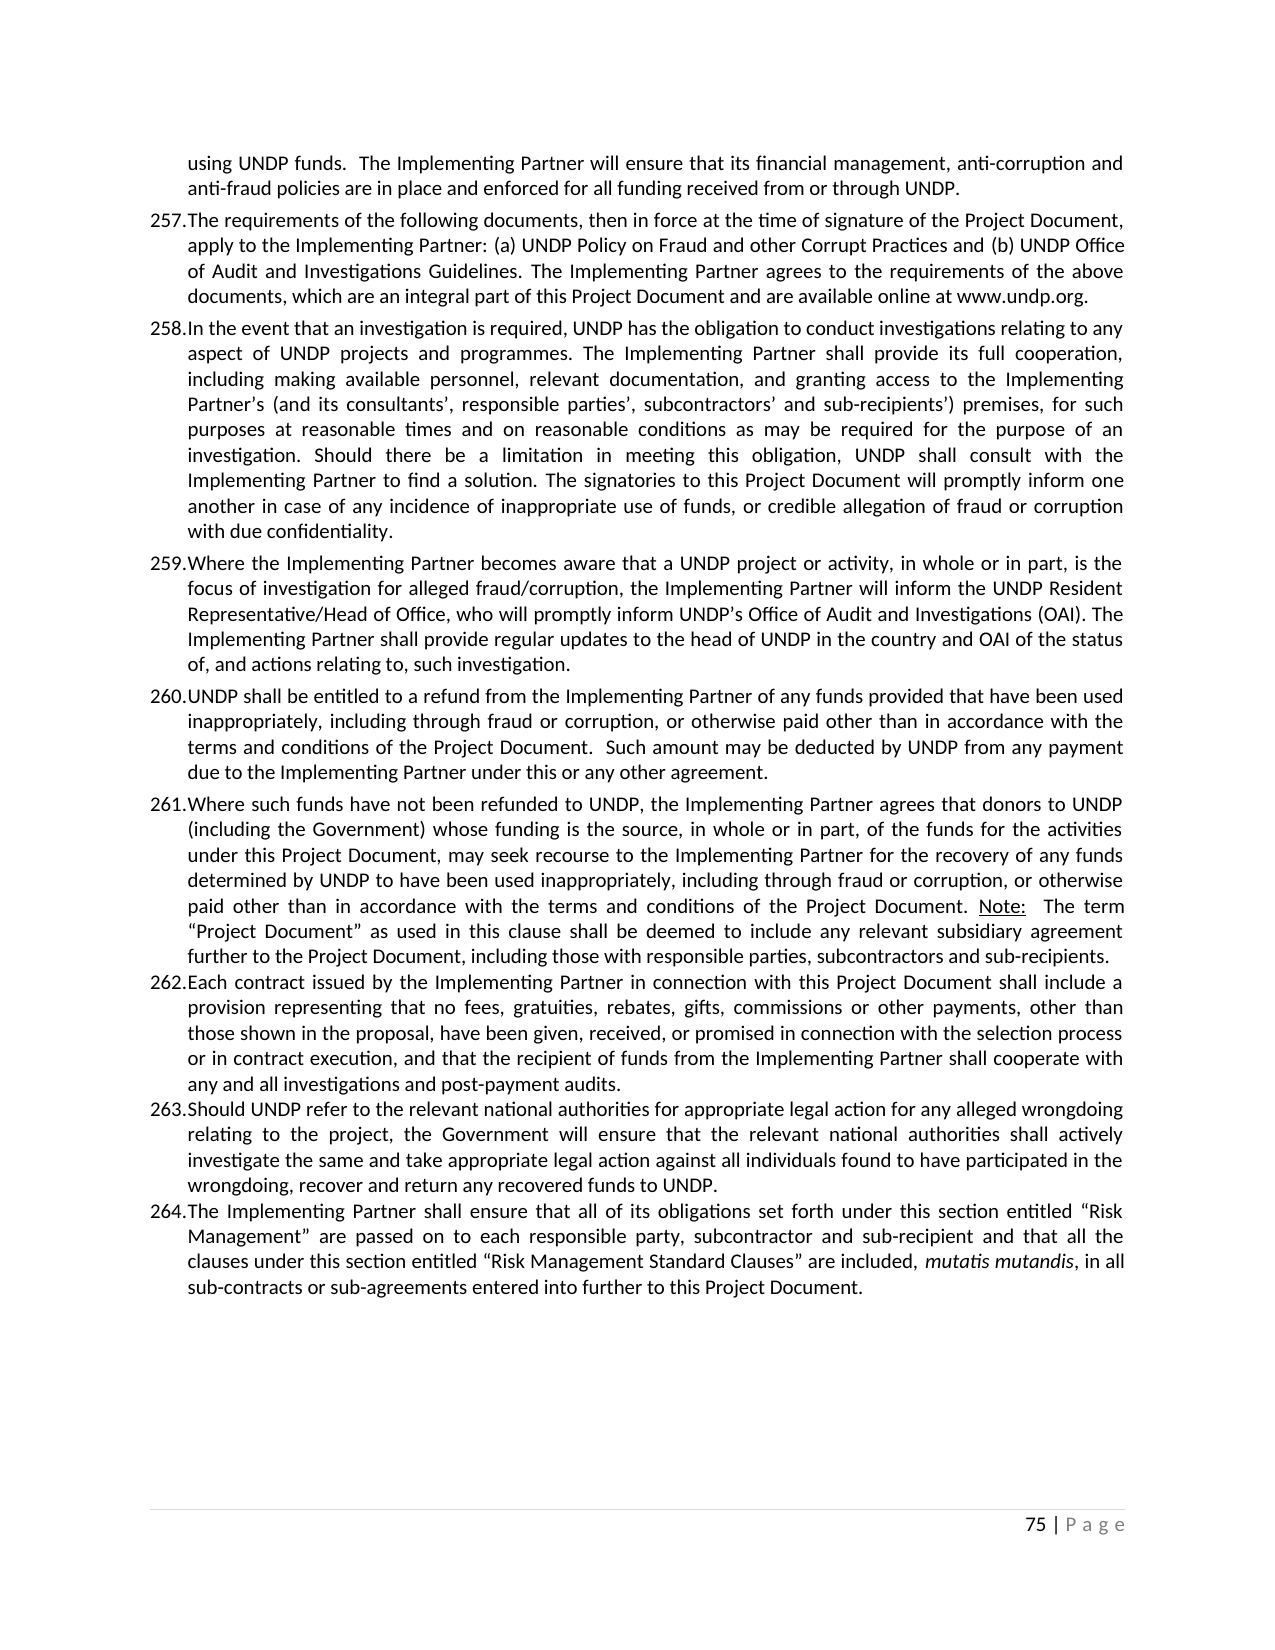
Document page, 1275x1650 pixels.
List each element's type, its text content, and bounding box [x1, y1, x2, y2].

list UNDP shall be entitled to a refund from the Implementing Partner of any funds provided that have been used inappropriately, including through fraud or corruption, or otherwise paid other than in accordance with the terms and conditions of the Project Document. Such amount may be deducted by UNDP from any payment due to the Implementing Partner under this or any other agreement. [150, 683, 1125, 785]
list Each contract issued by the Implementing Partner in connection with this Project Document shall include a provision representing that no fees, gratuities, rebates, gifts, commissions or other payments, other than those shown in the proposal, have been given, received, or promised in connection with the selection process or in contract execution, and that the recipient of funds from the Implementing Partner shall cooperate with any and all investigations and post-payment audits. [150, 969, 1125, 1096]
list Where such funds have not been refunded to UNDP, the Implementing Partner agrees that donors to UNDP (including the Government) whose funding is the source, in whole or in part, of the funds for the activities under this Project Document, may seek recourse to the Implementing Partner for the recovery of any funds determined by UNDP to have been used inappropriately, including through fraud or corruption, or otherwise paid other than in accordance with the terms and conditions of the Project Document. Note: The term “Project Document” as used in this clause shall be deemed to include any relevant subsidiary agreement further to the Project Document, including those with responsible parties, subcontractors and sub-recipients. [150, 791, 1125, 969]
list In the event that an investigation is required, UNDP has the obligation to conduct investigations relating to any aspect of UNDP projects and programmes. The Implementing Partner shall provide its full cooperation, including making available personnel, relevant documentation, and granting access to the Implementing Partner’s (and its consultants’, responsible parties’, subcontractors’ and sub-recipients’) premises, for such purposes at reasonable times and on reasonable conditions as may be required for the purpose of an investigation. Should there be a limitation in meeting this obligation, UNDP shall consult with the Implementing Partner to find a solution. The signatories to this Project Document will promptly inform one another in case of any incidence of inappropriate use of funds, or credible allegation of fraud or corruption with due confidentiality. [150, 315, 1125, 544]
list Where the Implementing Partner becomes aware that a UNDP project or activity, in whole or in part, is the focus of investigation for alleged fraud/corruption, the Implementing Partner will inform the UNDP Resident Representative/Head of Office, who will promptly inform UNDP’s Office of Audit and Investigations (OAI). The Implementing Partner shall provide regular updates to the head of UNDP in the country and OAI of the status of, and actions relating to, such investigation. [150, 550, 1125, 677]
list Should UNDP refer to the relevant national authorities for appropriate legal action for any alleged wrongdoing relating to the project, the Government will ensure that the relevant national authorities shall actively investigate the same and take appropriate legal action against all individuals found to have participated in the wrongdoing, recover and return any recovered funds to UNDP. [150, 1096, 1125, 1198]
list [150, 150, 1125, 201]
list The Implementing Partner shall ensure that all of its obligations set forth under this section entitled “Risk Management” are passed on to each responsible party, subcontractor and sub-recipient and that all the clauses under this section entitled “Risk Management Standard Clauses” are included, mutatis mutandis, in all sub-contracts or sub-agreements entered into further to this Project Document. [150, 1198, 1125, 1299]
list The requirements of the following documents, then in force at the time of signature of the Project Document, apply to the Implementing Partner: (a) UNDP Policy on Fraud and other Corrupt Practices and (b) UNDP Office of Audit and Investigations Guidelines. The Implementing Partner agrees to the requirements of the above documents, which are an integral part of this Project Document and are available online at www.undp.org. [150, 207, 1125, 309]
